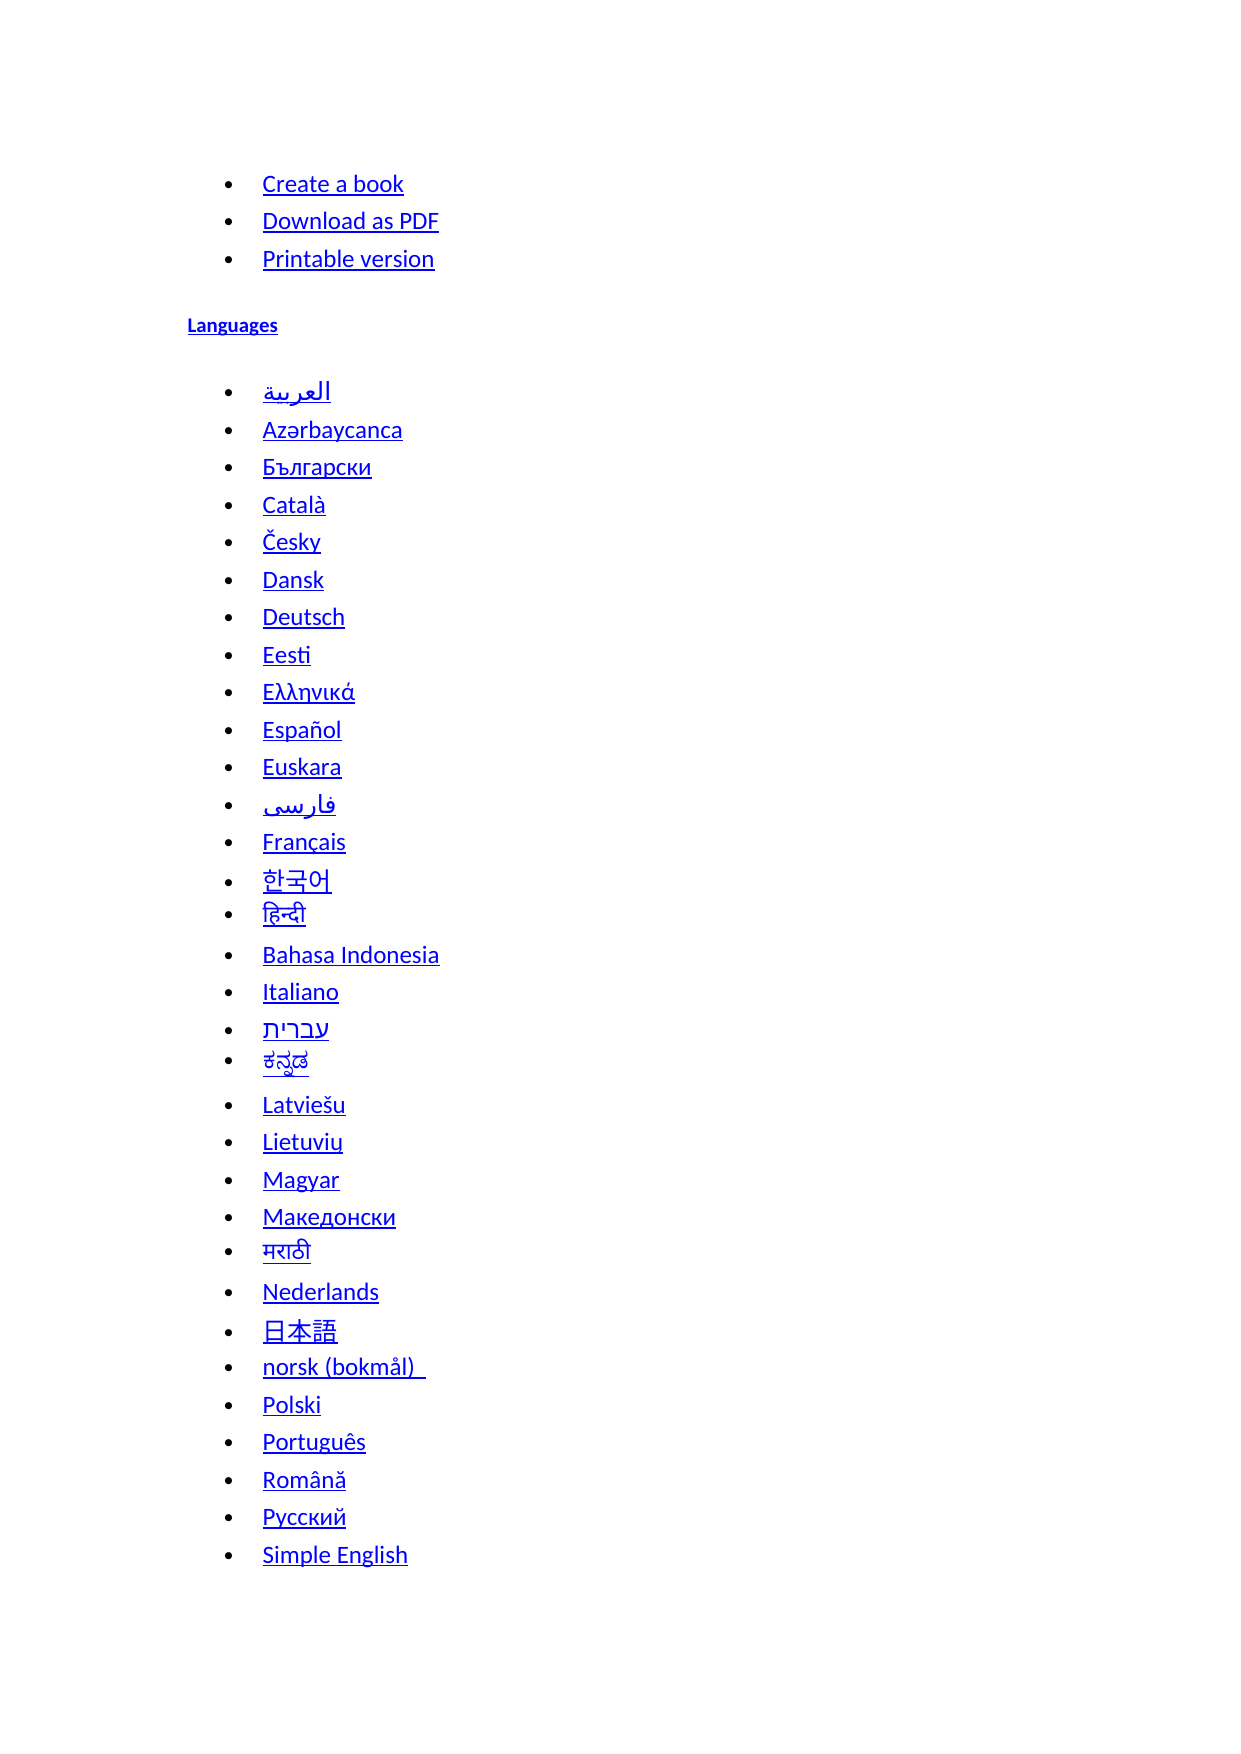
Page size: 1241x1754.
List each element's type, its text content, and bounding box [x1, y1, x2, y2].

list עברית [225, 1010, 1053, 1048]
list Dansk [225, 560, 1053, 598]
list ಕನ್ನಡ [225, 1048, 1053, 1085]
list Български [225, 448, 1053, 485]
list Eesti [225, 635, 1053, 673]
list Euskara [225, 748, 1053, 785]
list Italiano [225, 973, 1053, 1010]
list Español [225, 710, 1053, 748]
list Română [225, 1460, 1053, 1498]
list Bahasa Indonesia [225, 935, 1053, 973]
list Ελληνικά [225, 673, 1053, 710]
list 日本語 [225, 1310, 1053, 1348]
list Simple English [225, 1535, 1053, 1573]
text Languages [187, 306, 1053, 344]
list Magyar [225, 1160, 1053, 1198]
list Русский [225, 1498, 1053, 1535]
list Português [225, 1423, 1053, 1460]
list Printable version [225, 239, 1053, 277]
list Lietuvių [225, 1123, 1053, 1160]
list Nederlands [225, 1273, 1053, 1310]
list العربية [225, 373, 1053, 410]
list Македонски [225, 1198, 1053, 1235]
list Create a book [225, 164, 1053, 202]
list मराठी [225, 1235, 1053, 1273]
list Français [225, 823, 1053, 860]
list Polski [225, 1385, 1053, 1423]
list Deutsch [225, 598, 1053, 635]
list Català [225, 485, 1053, 523]
list 한국어 [225, 860, 1053, 898]
list हिन्दी [225, 898, 1053, 935]
list فارسی [225, 785, 1053, 823]
list Azərbaycanca [225, 410, 1053, 448]
list Download as PDF [225, 202, 1053, 239]
list Latviešu [225, 1085, 1053, 1123]
list Česky [225, 523, 1053, 560]
